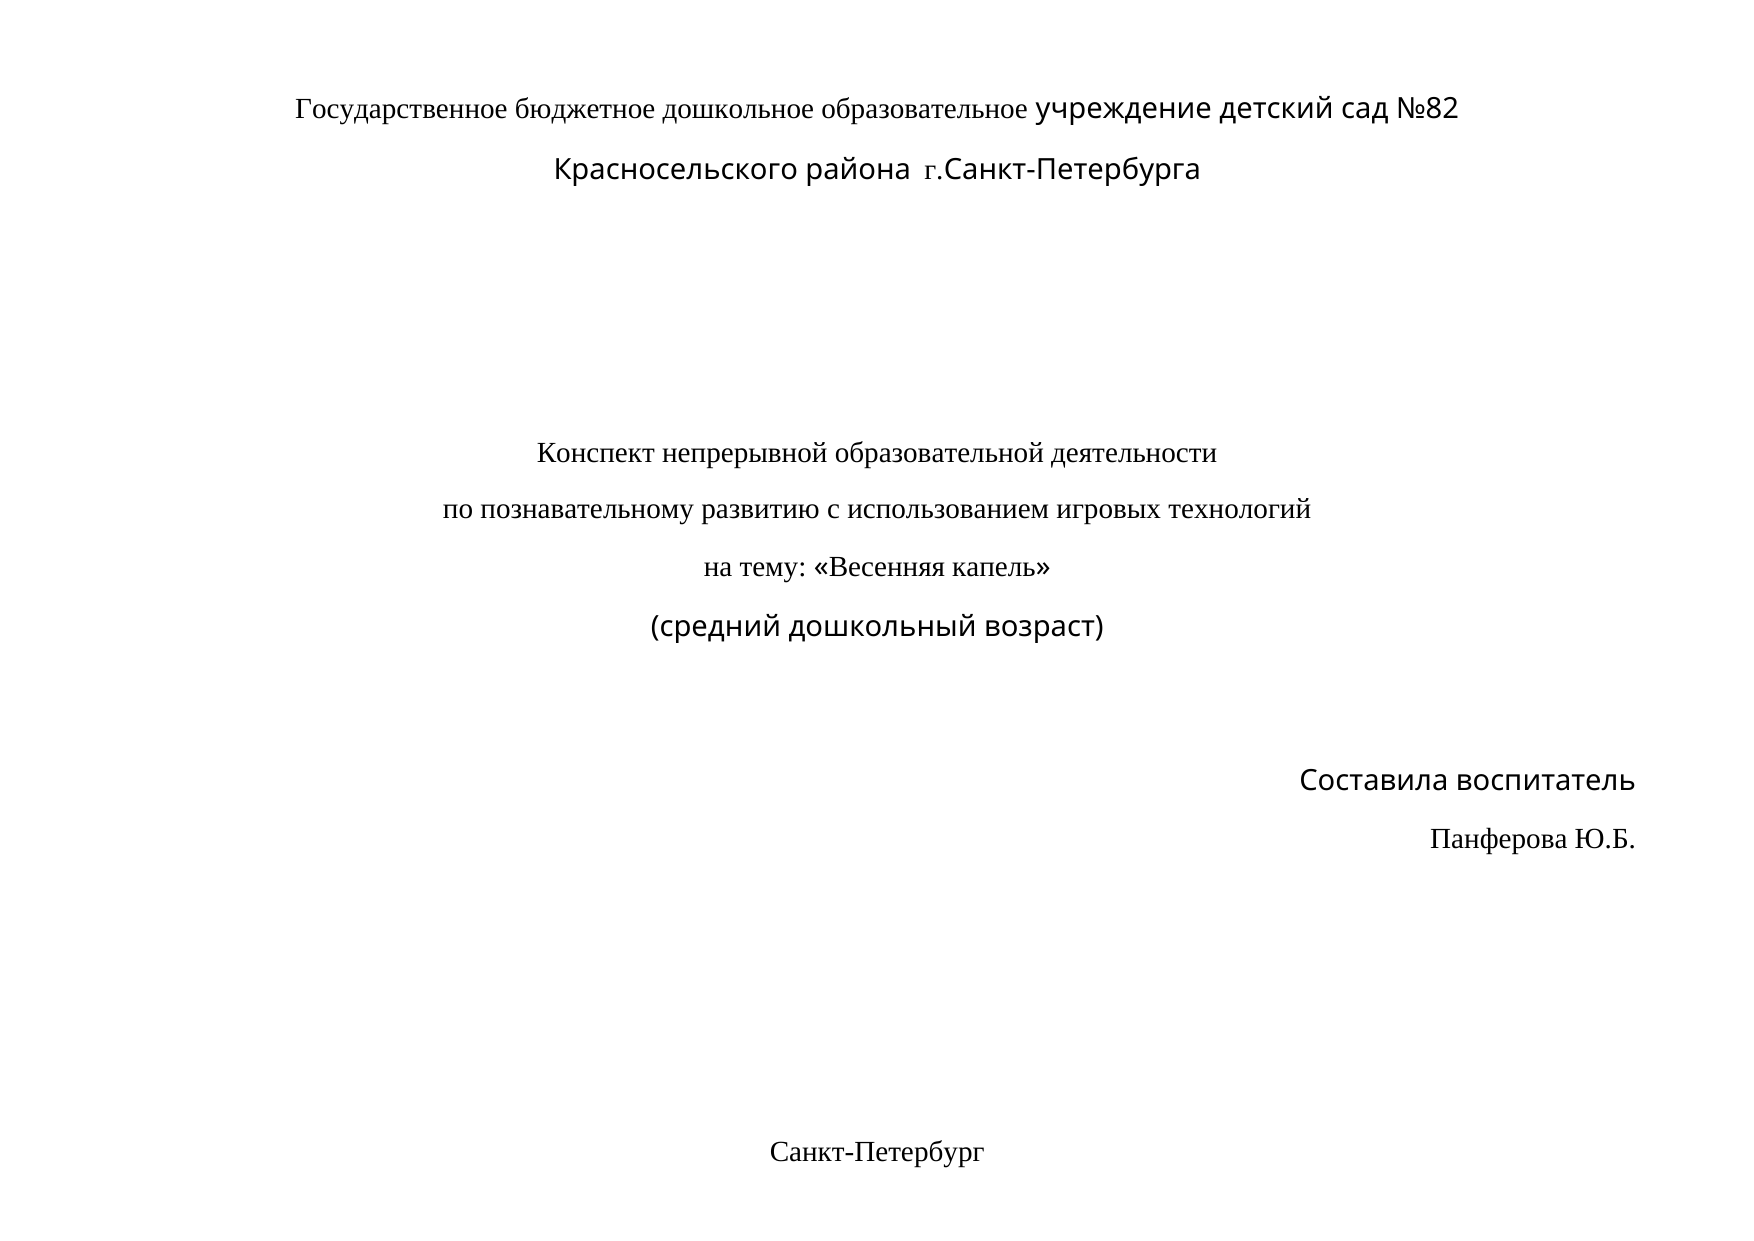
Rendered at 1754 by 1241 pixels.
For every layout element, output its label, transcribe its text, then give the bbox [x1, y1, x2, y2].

text Санкт-Петербург [118, 1134, 1636, 1167]
text на тему: «Весенняя капель» [118, 545, 1636, 585]
text Панферова Ю.Б. [118, 820, 1636, 854]
text Красносельского района г.Санкт-Петербурга [118, 148, 1636, 188]
text (средний дошкольный возраст) [118, 606, 1636, 645]
text Составила воспитатель [118, 759, 1636, 799]
text Государственное бюджетное дошкольное образовательное учреждение детский сад №82 [118, 88, 1636, 127]
text Конспект непрерывной образовательной деятельности [118, 434, 1636, 469]
text по познавательному развитию с использованием игровых технологий [118, 490, 1636, 524]
